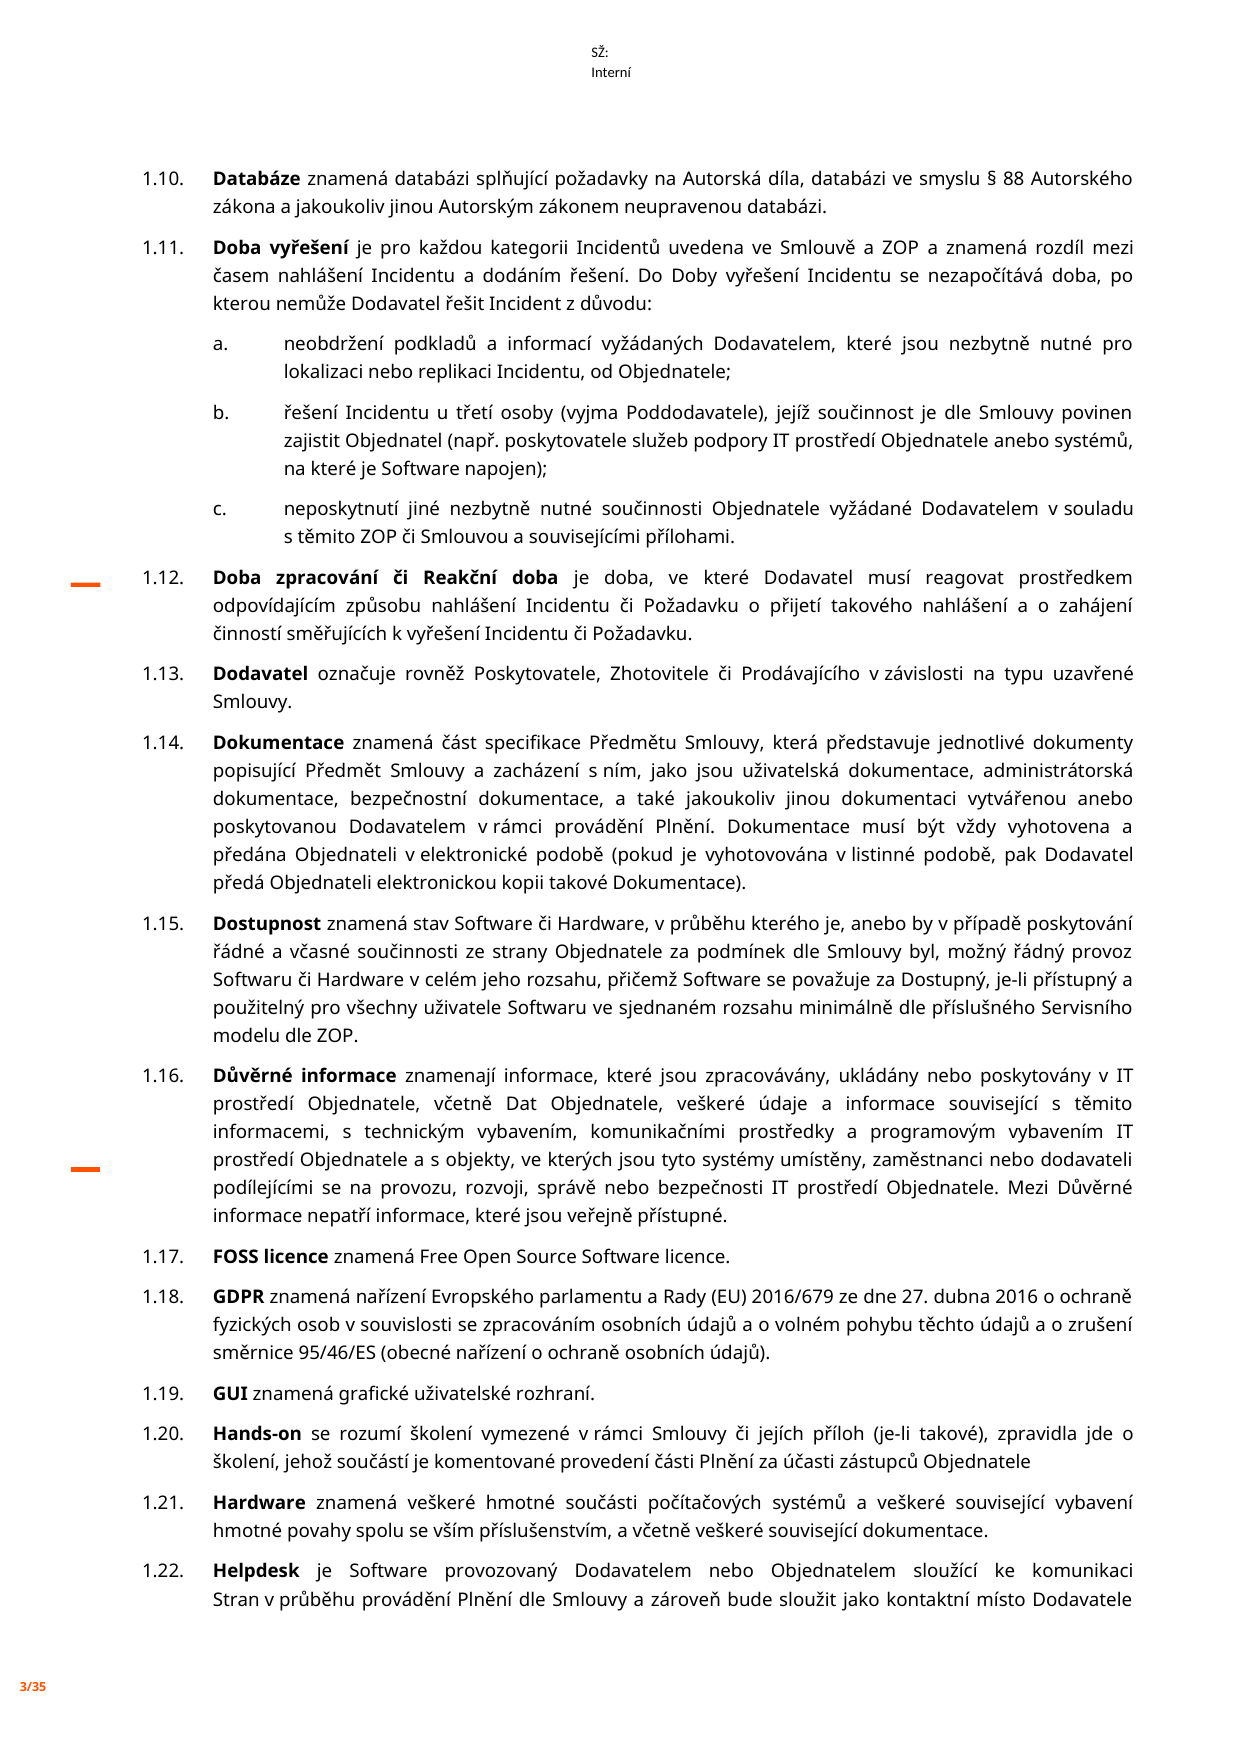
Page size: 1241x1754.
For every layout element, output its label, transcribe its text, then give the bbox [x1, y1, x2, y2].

text Databáze znamená databázi splňující požadavky na Autorská díla, databázi ve smyslu § 88 Autorského zákona a jakoukoliv jinou Autorským zákonem neupravenou databázi. [142, 165, 1134, 219]
text Dokumentace znamená část specifikace Předmětu Smlouvy, která představuje jednotlivé dokumenty popisující Předmět Smlouvy a zacházení s ním, jako jsou uživatelská dokumentace, administrátorská dokumentace, bezpečnostní dokumentace, a také jakoukoliv jinou dokumentaci vytvářenou anebo poskytovanou Dodavatelem v rámci provádění Plnění. Dokumentace musí být vždy vyhotovena a předána Objednateli v elektronické podobě (pokud je vyhotovována v listinné podobě, pak Dodavatel předá Objednateli elektronickou kopii takové Dokumentace). [142, 729, 1134, 895]
text Doba zpracování či Reakční doba je doba, ve které Dodavatel musí reagovat prostředkem odpovídajícím způsobu nahlášení Incidentu či Požadavku o přijetí takového nahlášení a o zahájení činností směřujících k vyřešení Incidentu či Požadavku. [142, 564, 1134, 646]
text GDPR znamená nařízení Evropského parlamentu a Rady (EU) 2016/679 ze dne 27. dubna 2016 o ochraně fyzických osob v souvislosti se zpracováním osobních údajů a o volném pohybu těchto údajů a o zrušení směrnice 95/46/ES (obecné nařízení o ochraně osobních údajů). [142, 1284, 1134, 1365]
text neobdržení podkladů a informací vyžádaných Dodavatelem, které jsou nezbytně nutné pro lokalizaci nebo replikaci Incidentu, od Objednatele; [213, 331, 1134, 384]
text neposkytnutí jiné nezbytně nutné součinnosti Objednatele vyžádané Dodavatelem v souladu s těmito ZOP či Smlouvou a souvisejícími přílohami. [213, 496, 1134, 549]
text řešení Incidentu u třetí osoby (vyjma Poddodavatele), jejíž součinnost je dle Smlouvy povinen zajistit Objednatel (např. poskytovatele služeb podpory IT prostředí Objednatele anebo systémů, na které je Software napojen); [213, 399, 1134, 481]
text FOSS licence znamená Free Open Source Software licence. [142, 1243, 1134, 1269]
text Hardware znamená veškeré hmotné součásti počítačových systémů a veškeré související vybavení hmotné povahy spolu se vším příslušenstvím, a včetně veškeré související dokumentace. [142, 1489, 1134, 1543]
text Dostupnost znamená stav Software či Hardware, v průběhu kterého je, anebo by v případě poskytování řádné a včasné součinnosti ze strany Objednatele za podmínek dle Smlouvy byl, možný řádný provoz Softwaru či Hardware v celém jeho rozsahu, přičemž Software se považuje za Dostupný, je-li přístupný a použitelný pro všechny uživatele Softwaru ve sjednaném rozsahu minimálně dle příslušného Servisního modelu dle ZOP. [142, 910, 1134, 1047]
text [142, 1558, 1134, 1611]
text Doba vyřešení je pro každou kategorii Incidentů uvedena ve Smlouvě a ZOP a znamená rozdíl mezi časem nahlášení Incidentu a dodáním řešení. Do Doby vyřešení Incidentu se nezapočítává doba, po kterou nemůže Dodavatel řešit Incident z důvodu: [142, 234, 1134, 316]
text GUI znamená grafické uživatelské rozhraní. [142, 1380, 1134, 1406]
text Hands-on se rozumí školení vymezené v rámci Smlouvy či jejích příloh (je-li takové), zpravidla jde o školení, jehož součástí je komentované provedení části Plnění za účasti zástupců Objednatele [142, 1421, 1134, 1474]
text Důvěrné informace znamenají informace, které jsou zpracovávány, ukládány nebo poskytovány v IT prostředí Objednatele, včetně Dat Objednatele, veškeré údaje a informace související s těmito informacemi, s technickým vybavením, komunikačními prostředky a programovým vybavením IT prostředí Objednatele a s objekty, ve kterých jsou tyto systémy umístěny, zaměstnanci nebo dodavateli podílejícími se na provozu, rozvoji, správě nebo bezpečnosti IT prostředí Objednatele. Mezi Důvěrné informace nepatří informace, které jsou veřejně přístupné. [142, 1062, 1134, 1228]
text Dodavatel označuje rovněž Poskytovatele, Zhotovitele či Prodávajícího v závislosti na typu uzavřené Smlouvy. [142, 661, 1134, 714]
